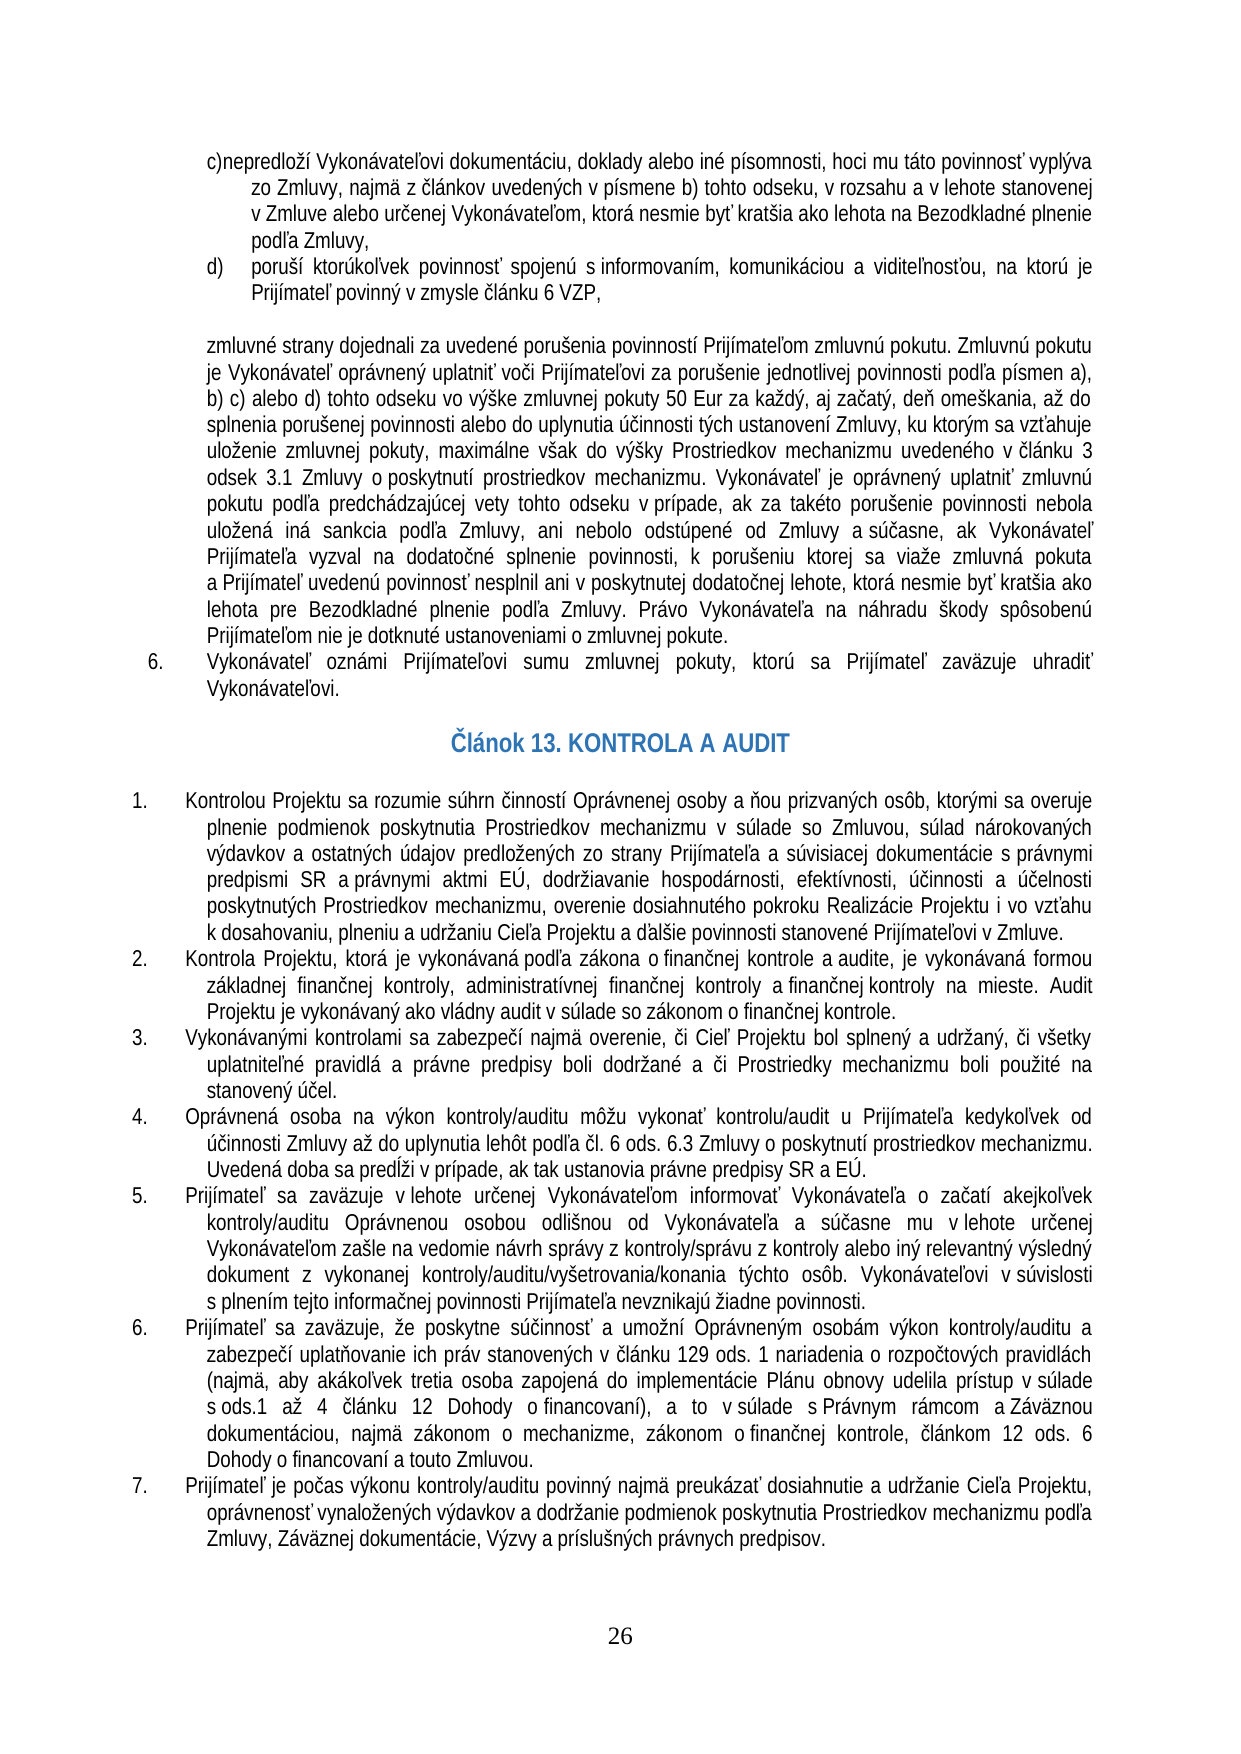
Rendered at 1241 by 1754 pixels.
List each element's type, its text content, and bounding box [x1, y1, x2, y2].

list Kontrola Projektu, ktorá je vykonávaná podľa zákona o finančnej kontrole a audite, je vykonávaná formou základnej finančnej kontroly, administratívnej finančnej kontroly a finančnej kontroly na mieste. Audit Projektu je vykonávaný ako vládny audit v súlade so zákonom o finančnej kontrole. [148, 945, 1093, 1024]
list nepredloží Vykonávateľovi dokumentáciu, doklady alebo iné písomnosti, hoci mu táto povinnosť vyplýva zo Zmluvy, najmä z článkov uvedených v písmene b) tohto odseku, v rozsahu a v lehote stanovenej v Zmluve alebo určenej Vykonávateľom, ktorá nesmie byť kratšia ako lehota na Bezodkladné plnenie podľa Zmluvy, [207, 148, 1093, 253]
subtitle Článok 13. KONTROLA A AUDIT [148, 727, 1093, 758]
list Vykonávanými kontrolami sa zabezpečí najmä overenie, či Cieľ Projektu bol splnený a udržaný, či všetky uplatniteľné pravidlá a právne predpisy boli dodržané a či Prostriedky mechanizmu boli použité na stanovený účel. [148, 1024, 1093, 1103]
list Prijímateľ sa zaväzuje v lehote určenej Vykonávateľom informovať Vykonávateľa o začatí akejkoľvek kontroly/auditu Oprávnenou osobou odlišnou od Vykonávateľa a súčasne mu v lehote určenej Vykonávateľom zašle na vedomie návrh správy z kontroly/správu z kontroly alebo iný relevantný výsledný dokument z vykonanej kontroly/auditu/vyšetrovania/konania týchto osôb. Vykonávateľovi v súvislosti s plnením tejto informačnej povinnosti Prijímateľa nevznikajú žiadne povinnosti. [148, 1182, 1093, 1314]
list Kontrolou Projektu sa rozumie súhrn činností Oprávnenej osoby a ňou prizvaných osôb, ktorými sa overuje plnenie podmienok poskytnutia Prostriedkov mechanizmu v súlade so Zmluvou, súlad nárokovaných výdavkov a ostatných údajov predložených zo strany Prijímateľa a súvisiacej dokumentácie s právnymi predpismi SR a právnymi aktmi EÚ, dodržiavanie hospodárnosti, efektívnosti, účinnosti a účelnosti poskytnutých Prostriedkov mechanizmu, overenie dosiahnutého pokroku Realizácie Projektu i vo vzťahu k dosahovaniu, plneniu a udržaniu Cieľa Projektu a ďalšie povinnosti stanovené Prijímateľovi v Zmluve. [148, 787, 1093, 945]
list poruší ktorúkoľvek povinnosť spojenú s informovaním, komunikáciou a viditeľnosťou, na ktorú je Prijímateľ povinný v zmysle článku 6 VZP, [207, 253, 1093, 306]
list zmluvné strany dojednali za uvedené porušenia povinností Prijímateľom zmluvnú pokutu. Zmluvnú pokutu je Vykonávateľ oprávnený uplatniť voči Prijímateľovi za porušenie jednotlivej povinnosti podľa písmen a), b) c) alebo d) tohto odseku vo výške zmluvnej pokuty 50 Eur za každý, aj začatý, deň omeškania, až do splnenia porušenej povinnosti alebo do uplynutia účinnosti tých ustanovení Zmluvy, ku ktorým sa vzťahuje uloženie zmluvnej pokuty, maximálne však do výšky Prostriedkov mechanizmu uvedeného v článku 3 odsek 3.1 Zmluvy o poskytnutí prostriedkov mechanizmu. Vykonávateľ je oprávnený uplatniť zmluvnú pokutu podľa predchádzajúcej vety tohto odseku v prípade, ak za takéto porušenie povinnosti nebola uložená iná sankcia podľa Zmluvy, ani nebolo odstúpené od Zmluvy a súčasne, ak Vykonávateľ Prijímateľa vyzval na dodatočné splnenie povinnosti, k porušeniu ktorej sa viaže zmluvná pokuta a Prijímateľ uvedenú povinnosť nesplnil ani v poskytnutej dodatočnej lehote, ktorá nesmie byť kratšia ako lehota pre Bezodkladné plnenie podľa Zmluvy. Právo Vykonávateľa na náhradu škody spôsobenú Prijímateľom nie je dotknuté ustanoveniami o zmluvnej pokute. [207, 332, 1093, 648]
list Prijímateľ sa zaväzuje, že poskytne súčinnosť a umožní Oprávneným osobám výkon kontroly/auditu a zabezpečí uplatňovanie ich práv stanovených v článku 129 ods. 1 nariadenia o rozpočtových pravidlách (najmä, aby akákoľvek tretia osoba zapojená do implementácie Plánu obnovy udelila prístup v súlade s ods.1 až 4 článku 12 Dohody o financovaní), a to v súlade s Právnym rámcom a Záväznou dokumentáciou, najmä zákonom o mechanizme, zákonom o finančnej kontrole, článkom 12 ods. 6 Dohody o financovaní a touto Zmluvou. [148, 1314, 1093, 1472]
list Oprávnená osoba na výkon kontroly/auditu môžu vykonať kontrolu/audit u Prijímateľa kedykoľvek od účinnosti Zmluvy až do uplynutia lehôt podľa čl. 6 ods. 6.3 Zmluvy o poskytnutí prostriedkov mechanizmu. Uvedená doba sa predĺži v prípade, ak tak ustanovia právne predpisy SR a EÚ. [148, 1103, 1093, 1182]
list Prijímateľ je počas výkonu kontroly/auditu povinný najmä preukázať dosiahnutie a udržanie Cieľa Projektu, oprávnenosť vynaložených výdavkov a dodržanie podmienok poskytnutia Prostriedkov mechanizmu podľa Zmluvy, Záväznej dokumentácie, Výzvy a príslušných právnych predpisov. [148, 1472, 1093, 1551]
list Vykonávateľ oznámi Prijímateľovi sumu zmluvnej pokuty, ktorú sa Prijímateľ zaväzuje uhradiť Vykonávateľovi. [148, 648, 1093, 701]
